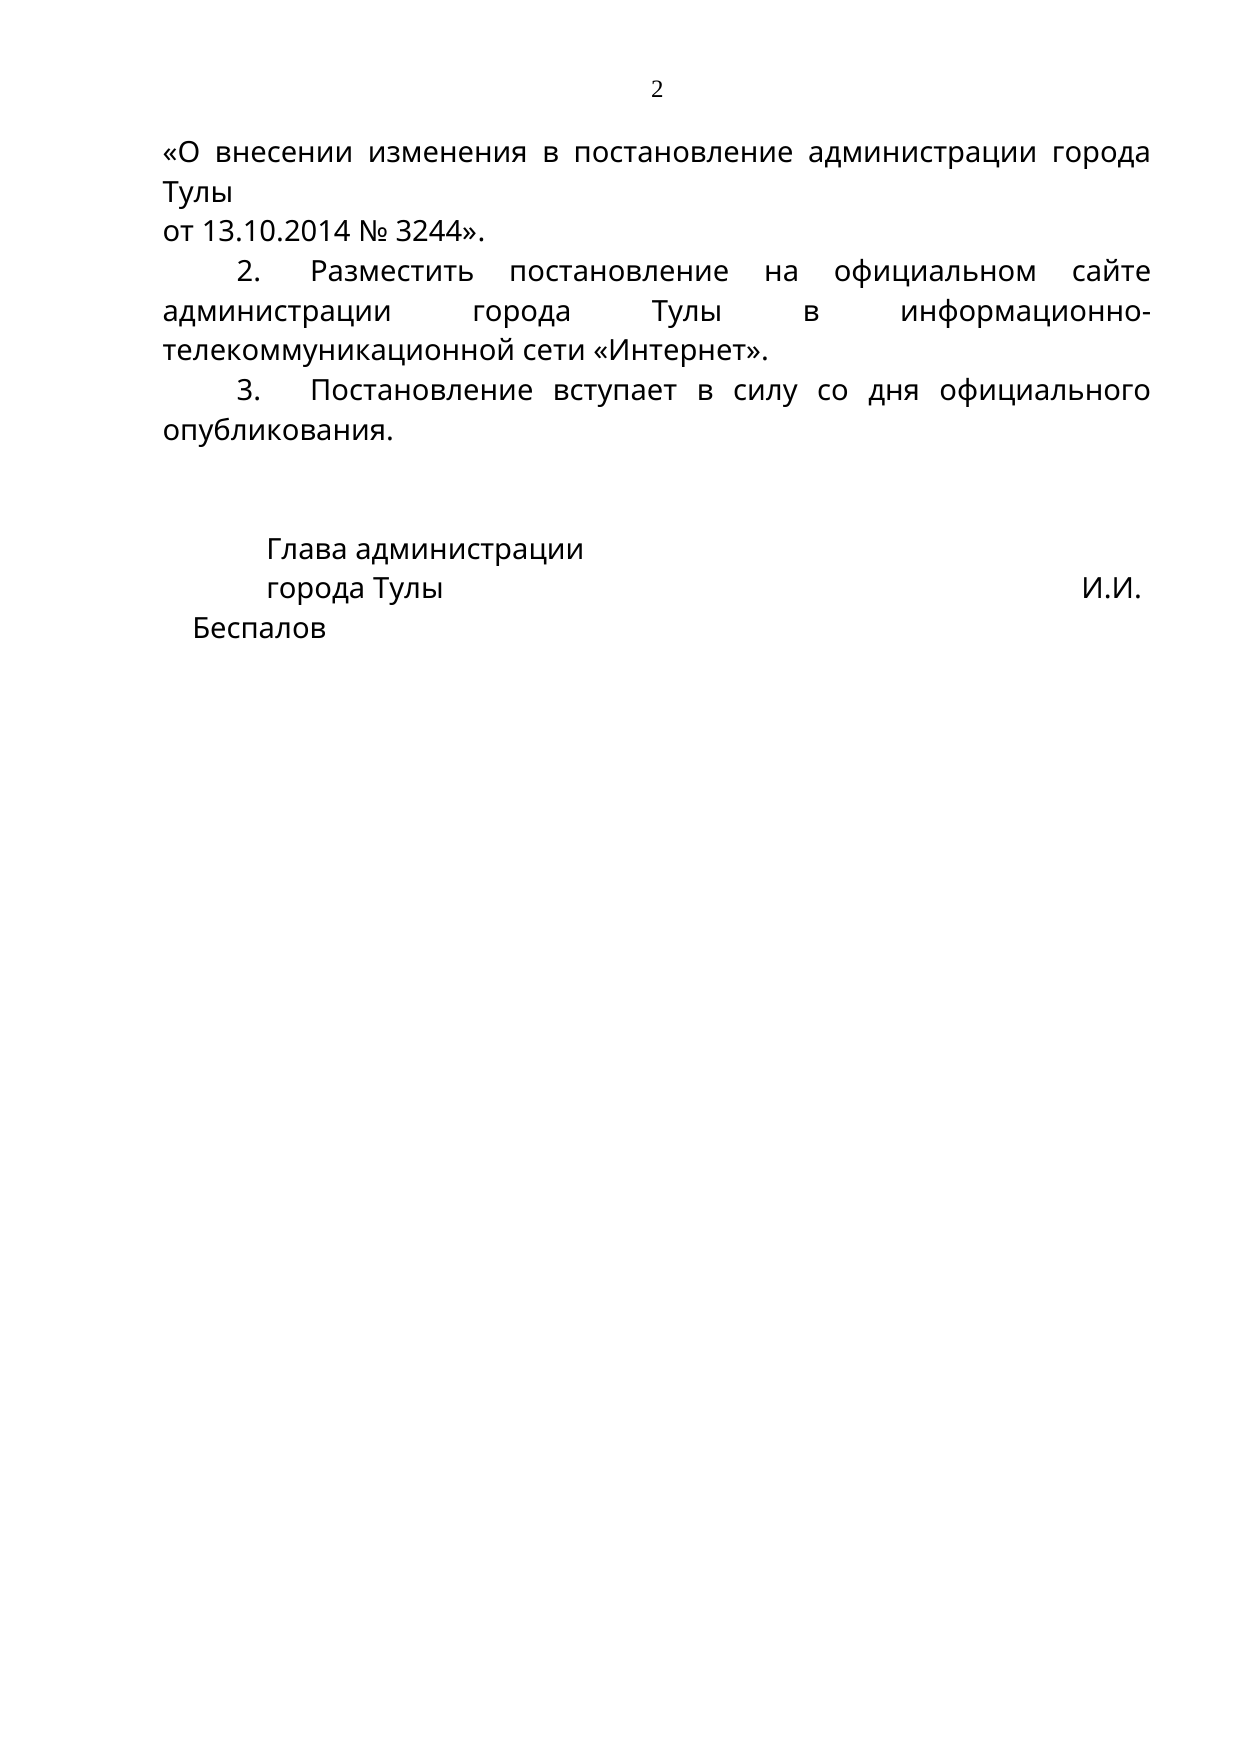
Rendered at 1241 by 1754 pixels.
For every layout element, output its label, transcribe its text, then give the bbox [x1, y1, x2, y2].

text города Тулы И.И. Беспалов [192, 568, 1152, 647]
text Глава администрации [192, 528, 1152, 568]
list Постановление вступает в силу со дня официального опубликования. [162, 369, 1152, 449]
list Разместить постановление на официальном сайте администрации города Тулы в информационно-телекоммуникационной сети «Интернет». [162, 250, 1152, 369]
